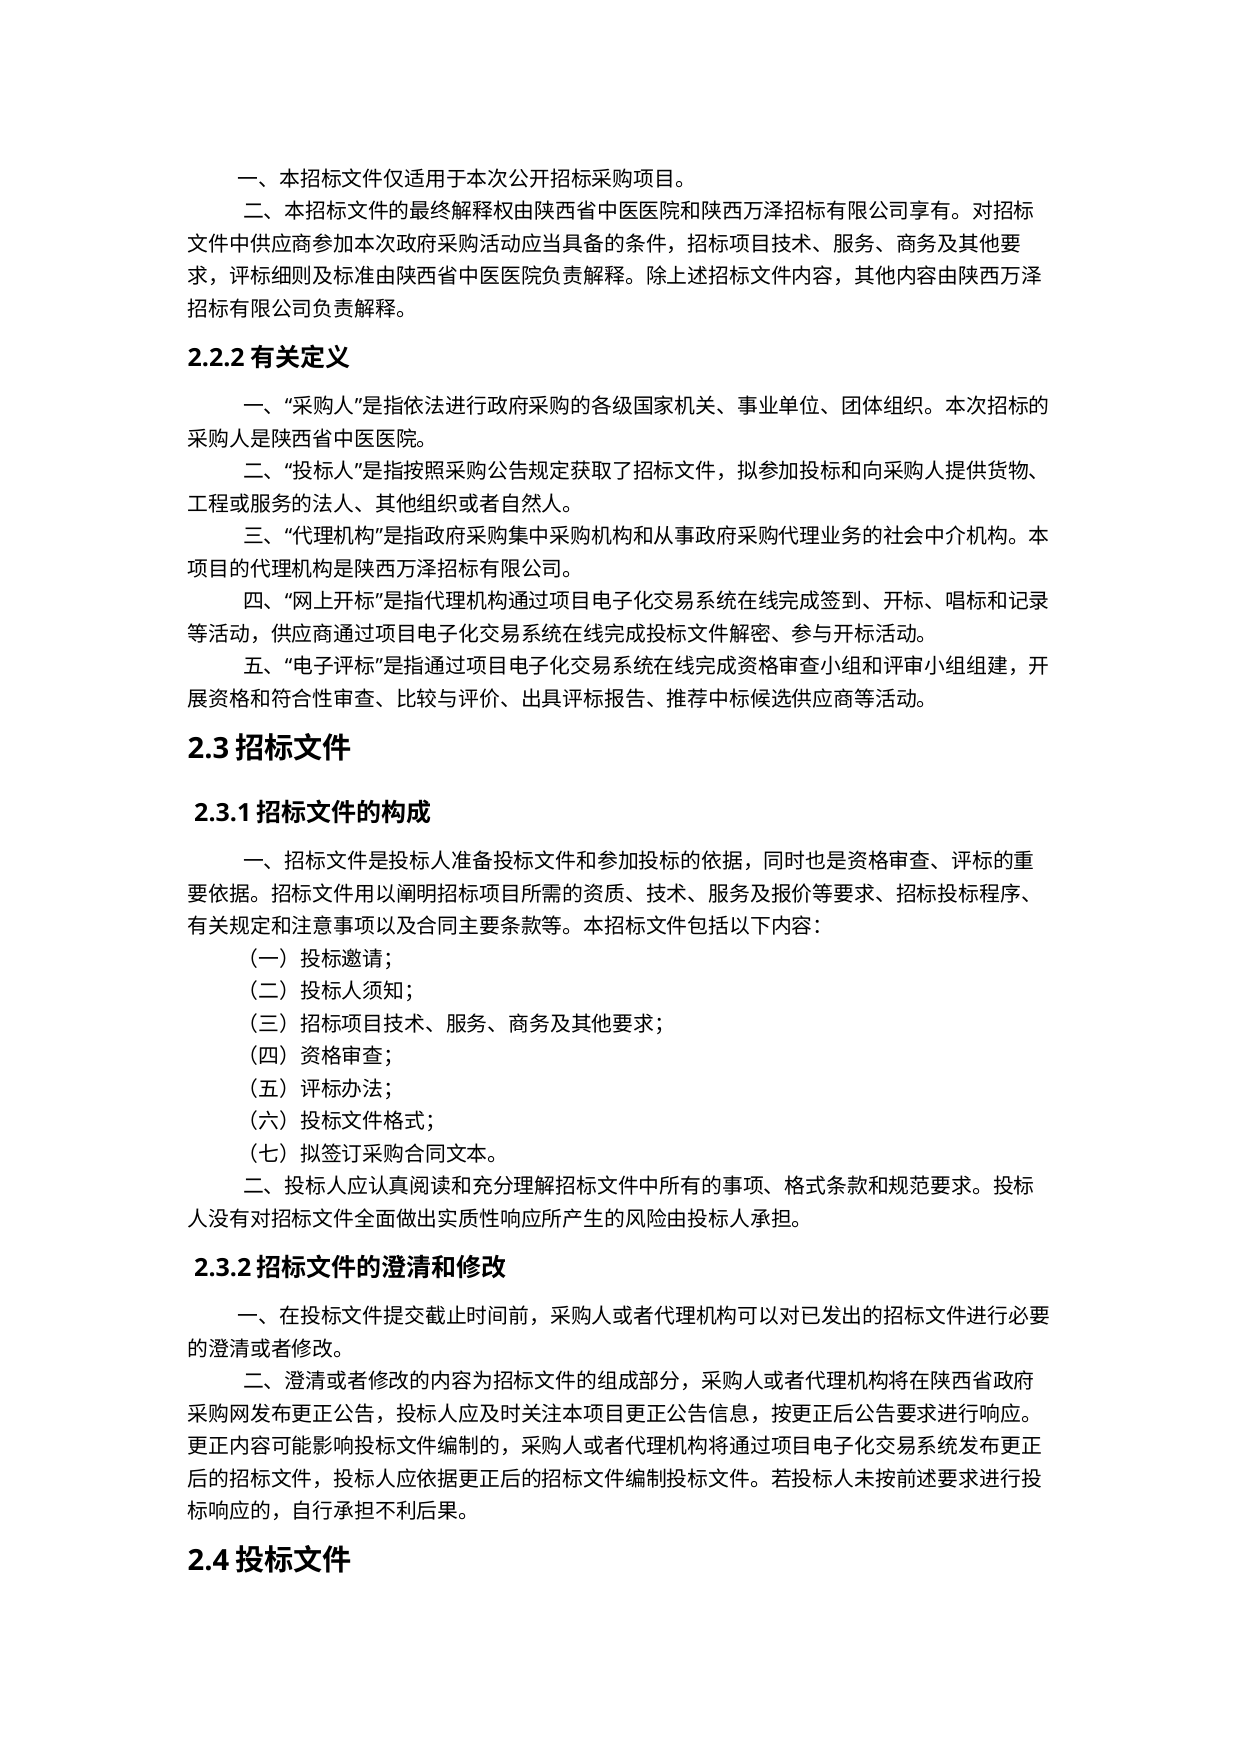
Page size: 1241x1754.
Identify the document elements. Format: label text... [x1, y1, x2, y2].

text 五、“电子评标”是指通过项目电子化交易系统在线完成资格审查小组和评审小组组建，开展资格和符合性审查、比较与评价、出具评标报告、推荐中标候选供应商等活动。 [187, 649, 1053, 714]
text 二、本招标文件的最终解释权由陕西省中医医院和陕西万泽招标有限公司享有。对招标文件中供应商参加本次政府采购活动应当具备的条件，招标项目技术、服务、商务及其他要求，评标细则及标准由陕西省中医医院负责解释。除上述招标文件内容，其他内容由陕西万泽招标有限公司负责解释。 [187, 194, 1053, 324]
text （二）投标人须知； [187, 974, 1053, 1007]
text （四）资格审查； [187, 1039, 1053, 1072]
text 2.2.2有关定义 [187, 324, 1053, 389]
text （三）招标项目技术、服务、商务及其他要求； [187, 1007, 1053, 1039]
text 2.3.2招标文件的澄清和修改 [187, 1234, 1053, 1299]
text 二、“投标人”是指按照采购公告规定获取了招标文件，拟参加投标和向采购人提供货物、工程或服务的法人、其他组织或者自然人。 [187, 454, 1053, 519]
text 一、本招标文件仅适用于本次公开招标采购项目。 [187, 162, 1053, 194]
text 2.3招标文件 [187, 714, 1053, 779]
text （五）评标办法； [187, 1072, 1053, 1104]
text 一、招标文件是投标人准备投标文件和参加投标的依据，同时也是资格审查、评标的重要依据。招标文件用以阐明招标项目所需的资质、技术、服务及报价等要求、招标投标程序、有关规定和注意事项以及合同主要条款等。本招标文件包括以下内容： [187, 844, 1053, 942]
text 2.3.1招标文件的构成 [187, 779, 1053, 844]
text 三、“代理机构”是指政府采购集中采购机构和从事政府采购代理业务的社会中介机构。本项目的代理机构是陕西万泽招标有限公司。 [187, 519, 1053, 584]
text （一）投标邀请； [187, 942, 1053, 974]
text 一、“采购人”是指依法进行政府采购的各级国家机关、事业单位、团体组织。本次招标的采购人是陕西省中医医院。 [187, 389, 1053, 454]
text 一、在投标文件提交截止时间前，采购人或者代理机构可以对已发出的招标文件进行必要的澄清或者修改。 [187, 1299, 1053, 1364]
text 二、投标人应认真阅读和充分理解招标文件中所有的事项、格式条款和规范要求。投标人没有对招标文件全面做出实质性响应所产生的风险由投标人承担。 [187, 1169, 1053, 1234]
text （六）投标文件格式； [187, 1104, 1053, 1137]
text 2.4投标文件 [187, 1527, 1053, 1592]
text 四、“网上开标”是指代理机构通过项目电子化交易系统在线完成签到、开标、唱标和记录等活动，供应商通过项目电子化交易系统在线完成投标文件解密、参与开标活动。 [187, 584, 1053, 649]
text 二、澄清或者修改的内容为招标文件的组成部分，采购人或者代理机构将在陕西省政府采购网发布更正公告，投标人应及时关注本项目更正公告信息，按更正后公告要求进行响应。更正内容可能影响投标文件编制的，采购人或者代理机构将通过项目电子化交易系统发布更正后的招标文件，投标人应依据更正后的招标文件编制投标文件。若投标人未按前述要求进行投标响应的，自行承担不利后果。 [187, 1364, 1053, 1527]
text （七）拟签订采购合同文本。 [187, 1137, 1053, 1169]
